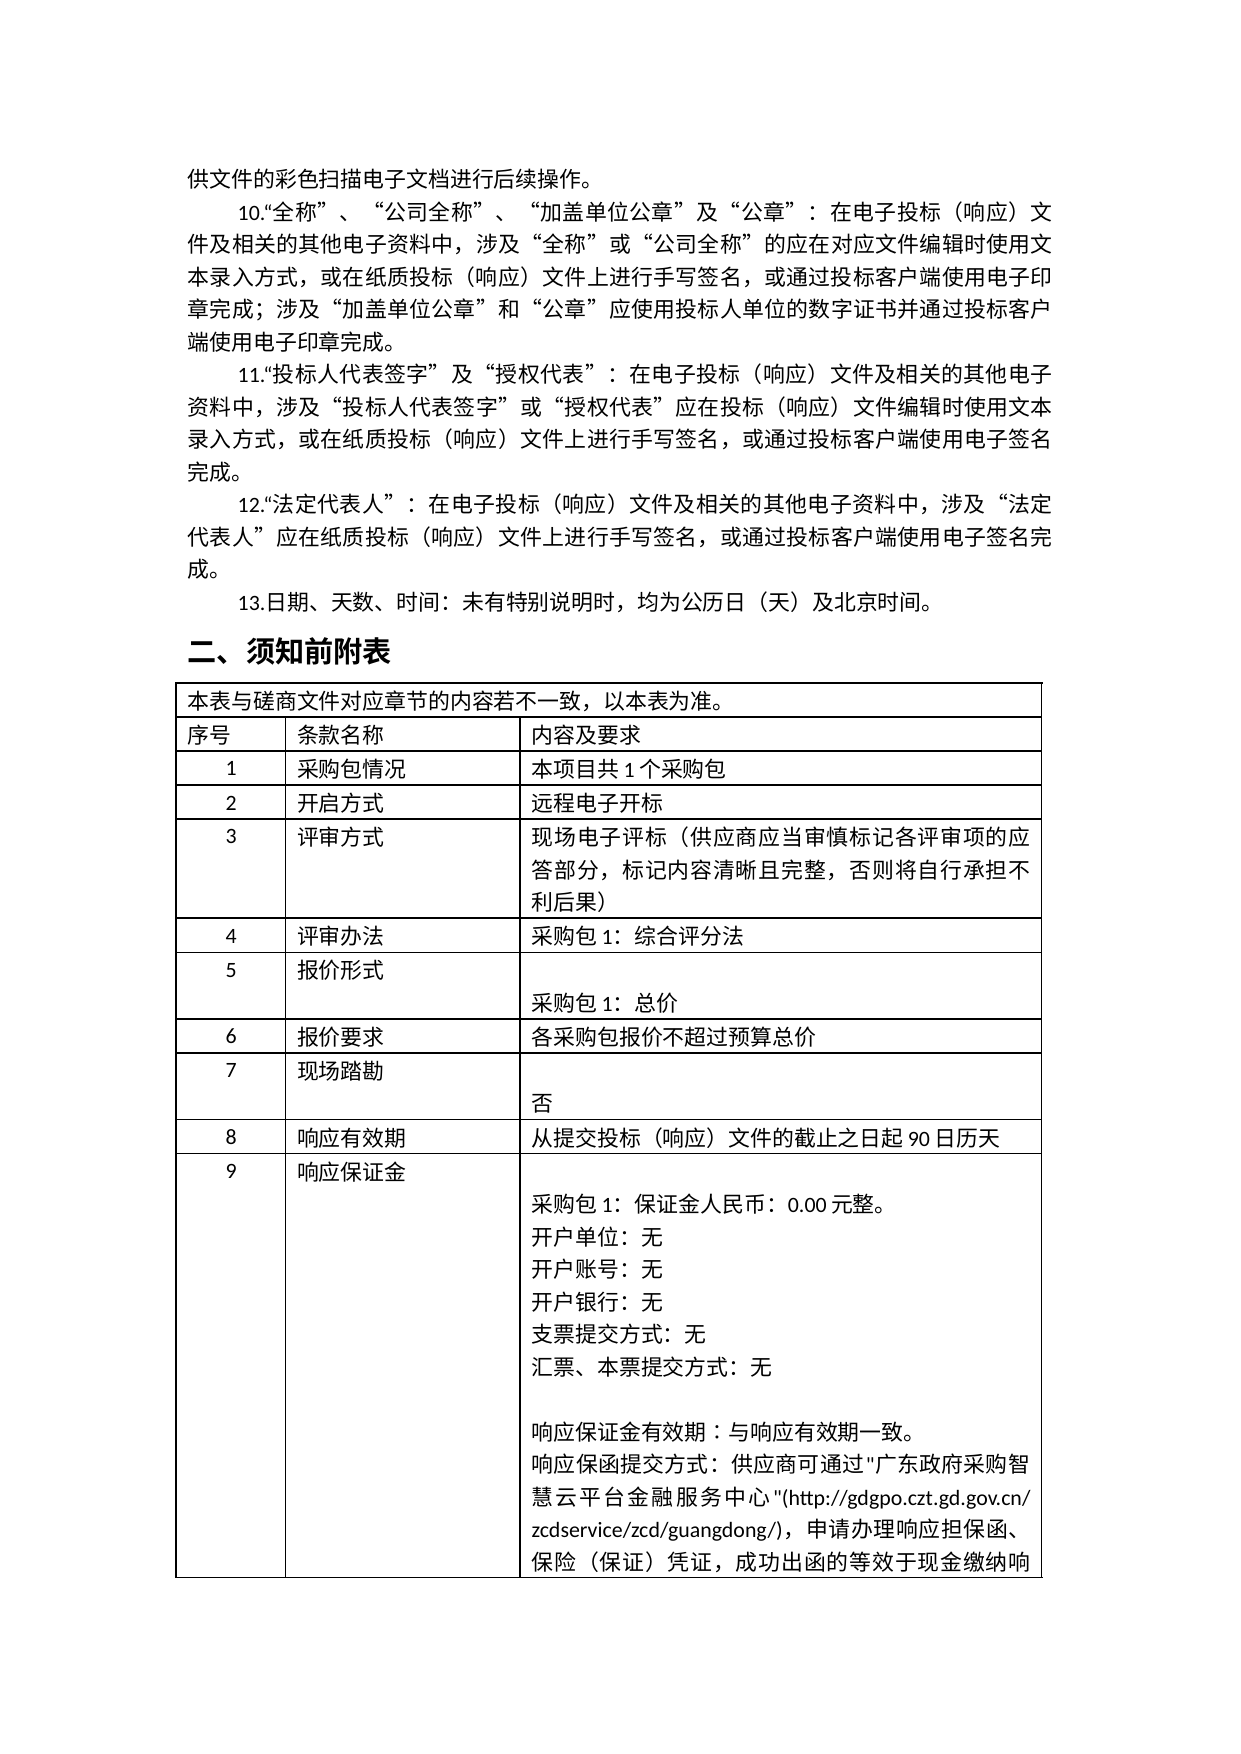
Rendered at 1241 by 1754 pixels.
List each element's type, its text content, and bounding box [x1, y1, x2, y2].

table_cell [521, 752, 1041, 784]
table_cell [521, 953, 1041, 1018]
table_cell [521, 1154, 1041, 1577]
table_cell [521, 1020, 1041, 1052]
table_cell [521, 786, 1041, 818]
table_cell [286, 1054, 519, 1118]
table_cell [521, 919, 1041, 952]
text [187, 162, 1053, 194]
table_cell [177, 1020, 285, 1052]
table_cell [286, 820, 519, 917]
text 二、须知前附表 [187, 617, 1053, 682]
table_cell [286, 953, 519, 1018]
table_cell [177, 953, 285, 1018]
text 13.日期、天数、时间：未有特别说明时，均为公历日（天）及北京时间。 [187, 584, 1053, 617]
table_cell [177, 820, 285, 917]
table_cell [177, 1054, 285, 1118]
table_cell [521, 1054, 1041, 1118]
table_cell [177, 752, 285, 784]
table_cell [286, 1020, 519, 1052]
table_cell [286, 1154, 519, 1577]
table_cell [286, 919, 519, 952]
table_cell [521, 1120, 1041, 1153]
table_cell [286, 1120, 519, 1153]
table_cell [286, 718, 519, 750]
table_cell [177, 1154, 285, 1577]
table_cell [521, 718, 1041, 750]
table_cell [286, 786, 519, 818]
text 11.“投标人代表签字”及“授权代表”：在电子投标（响应）文件及相关的其他电子资料中，涉及“投标人代表签字”或“授权代表”应在投标（响应）文件编辑时使用文本录入方式，或在纸质投标（响应）文件上进行手写签名，或通过投标客户端使用电子签名完成。 [187, 357, 1053, 487]
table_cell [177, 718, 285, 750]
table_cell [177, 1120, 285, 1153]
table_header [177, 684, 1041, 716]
text 12.“法定代表人”：在电子投标（响应）文件及相关的其他电子资料中，涉及“法定代表人”应在纸质投标（响应）文件上进行手写签名，或通过投标客户端使用电子签名完成。 [187, 487, 1053, 584]
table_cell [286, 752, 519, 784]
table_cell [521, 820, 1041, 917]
text 10.“全称”、“公司全称”、“加盖单位公章”及“公章”：在电子投标（响应）文件及相关的其他电子资料中，涉及“全称”或“公司全称”的应在对应文件编辑时使用文本录入方式，或在纸质投标（响应）文件上进行手写签名，或通过投标客户端使用电子印章完成；涉及“加盖单位公章”和“公章”应使用投标人单位的数字证书并通过投标客户端使用电子印章完成。 [187, 194, 1053, 357]
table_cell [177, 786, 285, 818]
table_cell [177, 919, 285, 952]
